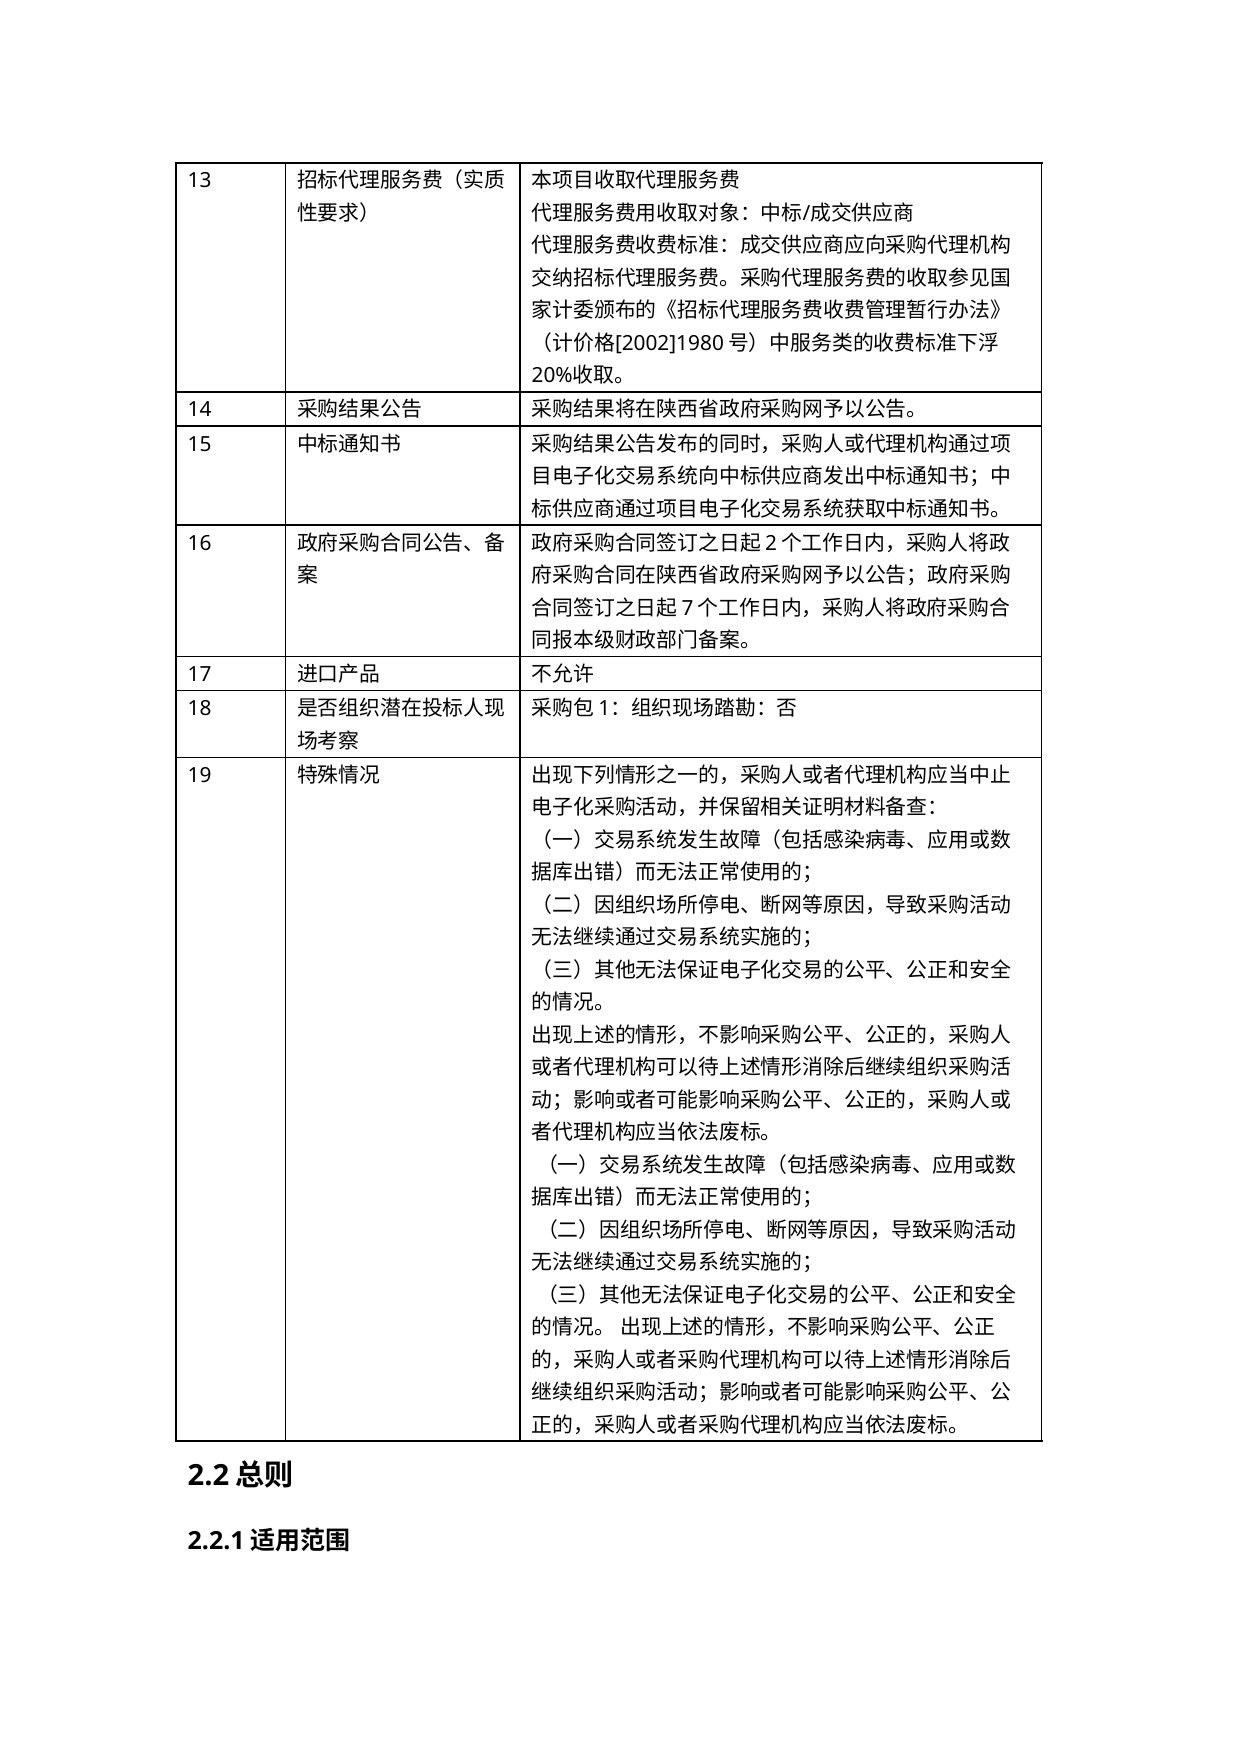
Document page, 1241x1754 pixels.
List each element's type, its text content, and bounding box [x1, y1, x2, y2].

table_cell 13 [177, 164, 285, 391]
table_cell 是否组织潜在投标人现场考察 [286, 691, 519, 756]
table_cell 14 [177, 393, 285, 425]
table_cell 15 [177, 427, 285, 524]
table_cell 采购结果公告发布的同时，采购人或代理机构通过项目电子化交易系统向中标供应商发出中标通知书；中标供应商通过项目电子化交易系统获取中标通知书。 [521, 427, 1041, 524]
table_cell 招标代理服务费（实质性要求） [286, 164, 519, 391]
table_cell 出现下列情形之一的，采购人或者代理机构应当中止电子化采购活动，并保留相关证明材料备查： （一）交易系统发生故障（包括感染病毒、应用或数据库出错）而无法正常使用的； （二）因组织场所停电、断网等原因，导致采购活动无法继续通过交易系统实施的； （三）其他无法保证电子化交易的公平、公正和安全的情况。 出现上述的情形，不影响采购公平、公正的，采购人或者代理机构可以待上述情形消除后继续组织采购活动；影响或者可能影响采购公平、公正的，采购人或者代理机构应当依法废标。 （一）交易系统发生故障（包括感染病毒、应用或数据库出错）而无法正常使用的； （二）因组织场所停电、断网等原因，导致采购活动无法继续通过交易系统实施的； （三）其他无法保证电子化交易的公平、公正和安全的情况。 出现上述的情形，不影响采购公平、公正的，采购人或者采购代理机构可以待上述情形消除后继续组织采购活动；影响或者可能影响采购公平、公正的，采购人或者采购代理机构应当依法废标。 [521, 758, 1041, 1440]
text 2.2总则 [187, 1442, 1053, 1507]
table_cell 进口产品 [286, 657, 519, 690]
table_cell 特殊情况 [286, 758, 519, 1440]
table_cell 17 [177, 657, 285, 690]
table_cell 中标通知书 [286, 427, 519, 524]
table_cell 16 [177, 526, 285, 656]
table_cell 采购包1：组织现场踏勘：否 [521, 691, 1041, 756]
table_cell 本项目收取代理服务费 代理服务费用收取对象：中标/成交供应商 代理服务费收费标准：成交供应商应向采购代理机构交纳招标代理服务费。采购代理服务费的收取参见国家计委颁布的《招标代理服务费收费管理暂行办法》（计价格[2002]1980号）中服务类的收费标准下浮20%收取。 [521, 164, 1041, 391]
table_cell 不允许 [521, 657, 1041, 690]
table_cell 采购结果将在陕西省政府采购网予以公告。 [521, 393, 1041, 425]
table_cell 18 [177, 691, 285, 756]
table_cell 政府采购合同公告、备案 [286, 526, 519, 656]
text 2.2.1适用范围 [187, 1507, 1053, 1572]
table_cell 政府采购合同签订之日起2个工作日内，采购人将政府采购合同在陕西省政府采购网予以公告；政府采购合同签订之日起7个工作日内，采购人将政府采购合同报本级财政部门备案。 [521, 526, 1041, 656]
table_cell 19 [177, 758, 285, 1440]
table_cell 采购结果公告 [286, 393, 519, 425]
